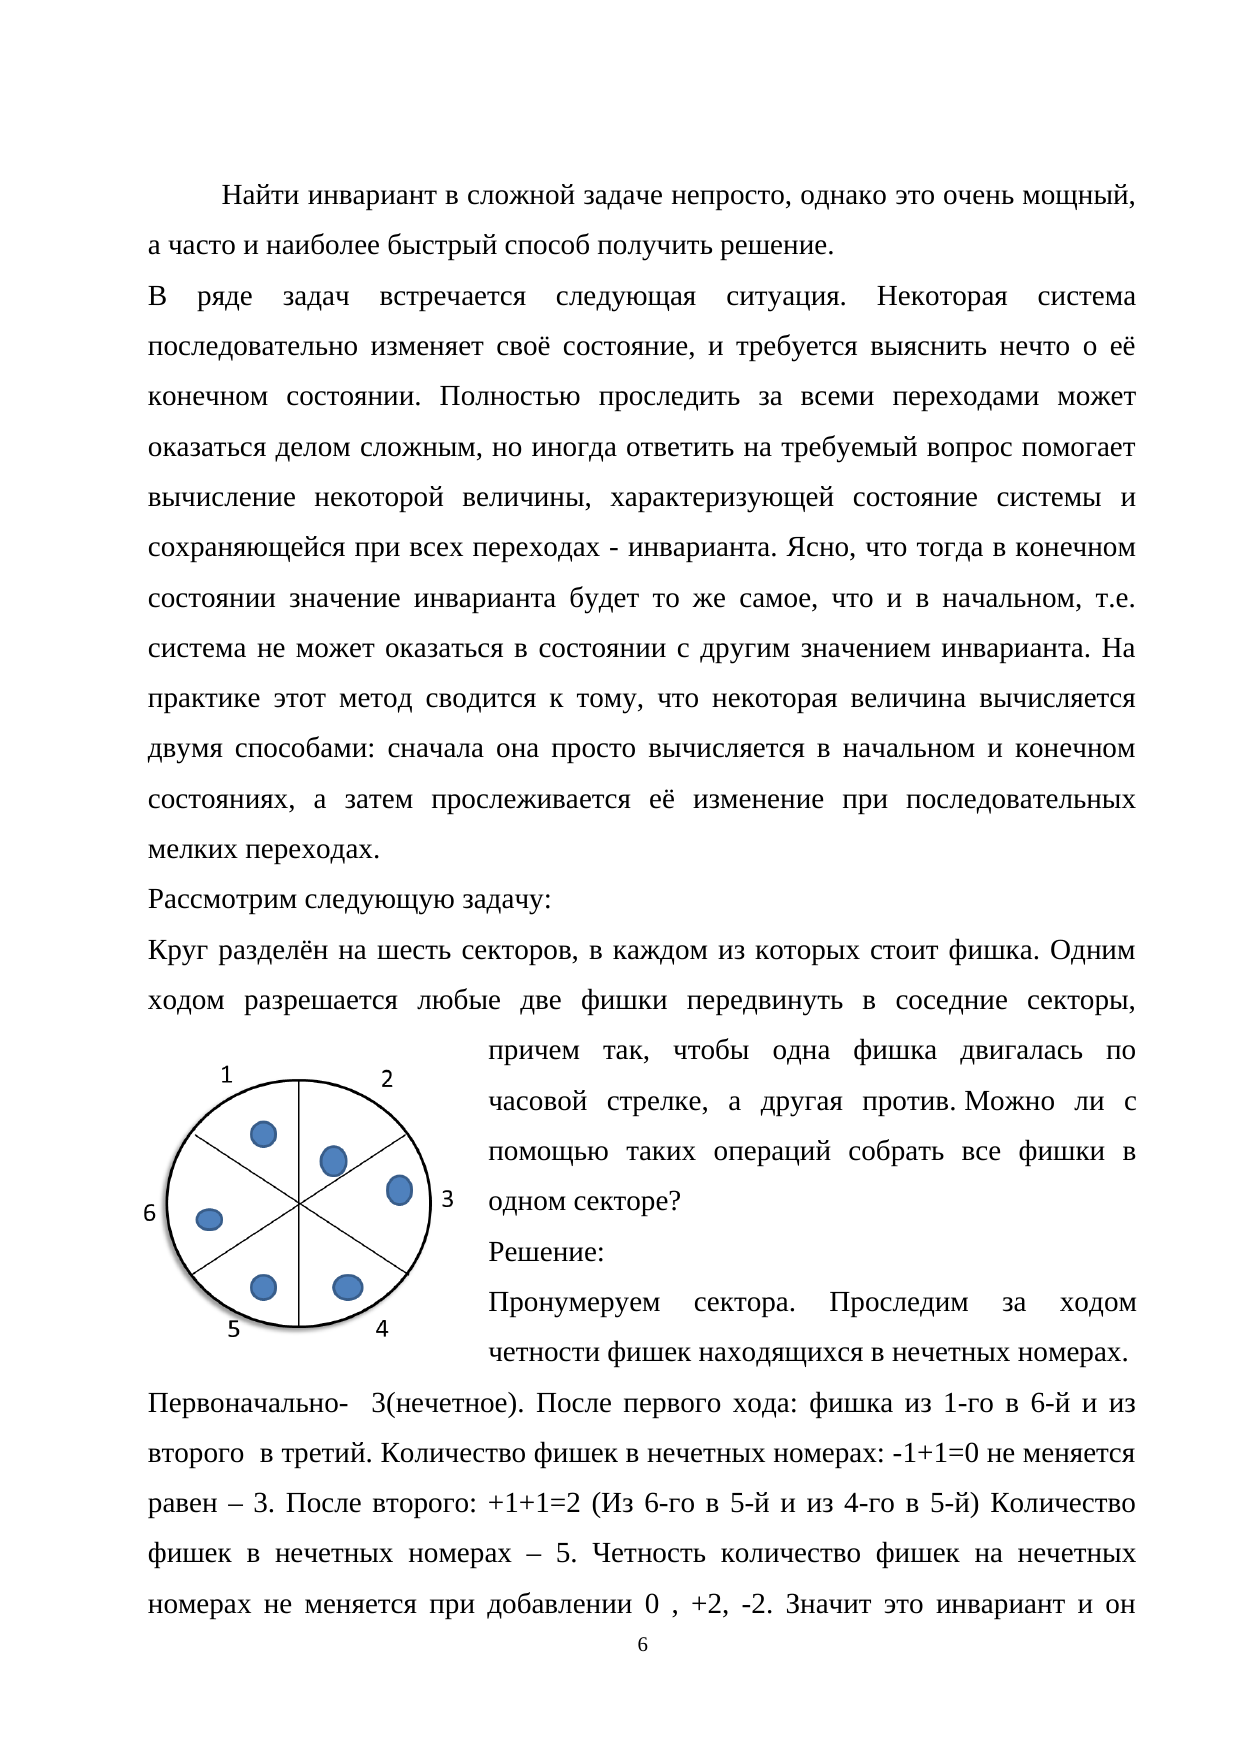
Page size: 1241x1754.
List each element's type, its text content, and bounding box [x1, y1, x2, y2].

text В ряде задач встречается следующая ситуация. Некоторая система последовательно изменяет своё состояние, и требуется выяснить нечто о её конечном состоянии. Полностью проследить за всеми переходами может оказаться делом сложным, но иногда ответить на требуемый вопрос помогает вычисление некоторой величины, характеризующей состояние системы и сохраняющейся при всех переходах - инварианта. Ясно, что тогда в конечном состоянии значение инварианта будет то же самое, что и в начальном, т.е. система не может оказаться в состоянии с другим значением инварианта. На практике этот метод сводится к тому, что некоторая величина вычисляется двумя способами: сначала она просто вычисляется в начальном и конечном состояниях, а затем прослеживается её изменение при последовательных мелких переходах. [148, 278, 1137, 865]
picture [126, 1050, 470, 1360]
text Решение: [470, 1234, 1137, 1267]
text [148, 1385, 1137, 1619]
text Круг разделён на шесть секторов, в каждом из которых стоит фишка. Одним ходом разрешается любые две фишки передвинуть в соседние секторы, причем так, чтобы одна фишка двигалась по часовой стрелке, а другая против. Можно ли с помощью таких операций собрать все фишки в одном секторе? [148, 932, 1137, 1217]
text Пронумеруем сектора. Проследим за ходом четности фишек находящихся в нечетных номерах. [148, 1284, 1137, 1368]
text Найти инвариант в сложной задаче непросто, однако это очень мощный, а часто и наиболее быстрый способ получить решение. [148, 177, 1137, 261]
text Рассмотрим следующую задачу: [148, 882, 1137, 915]
